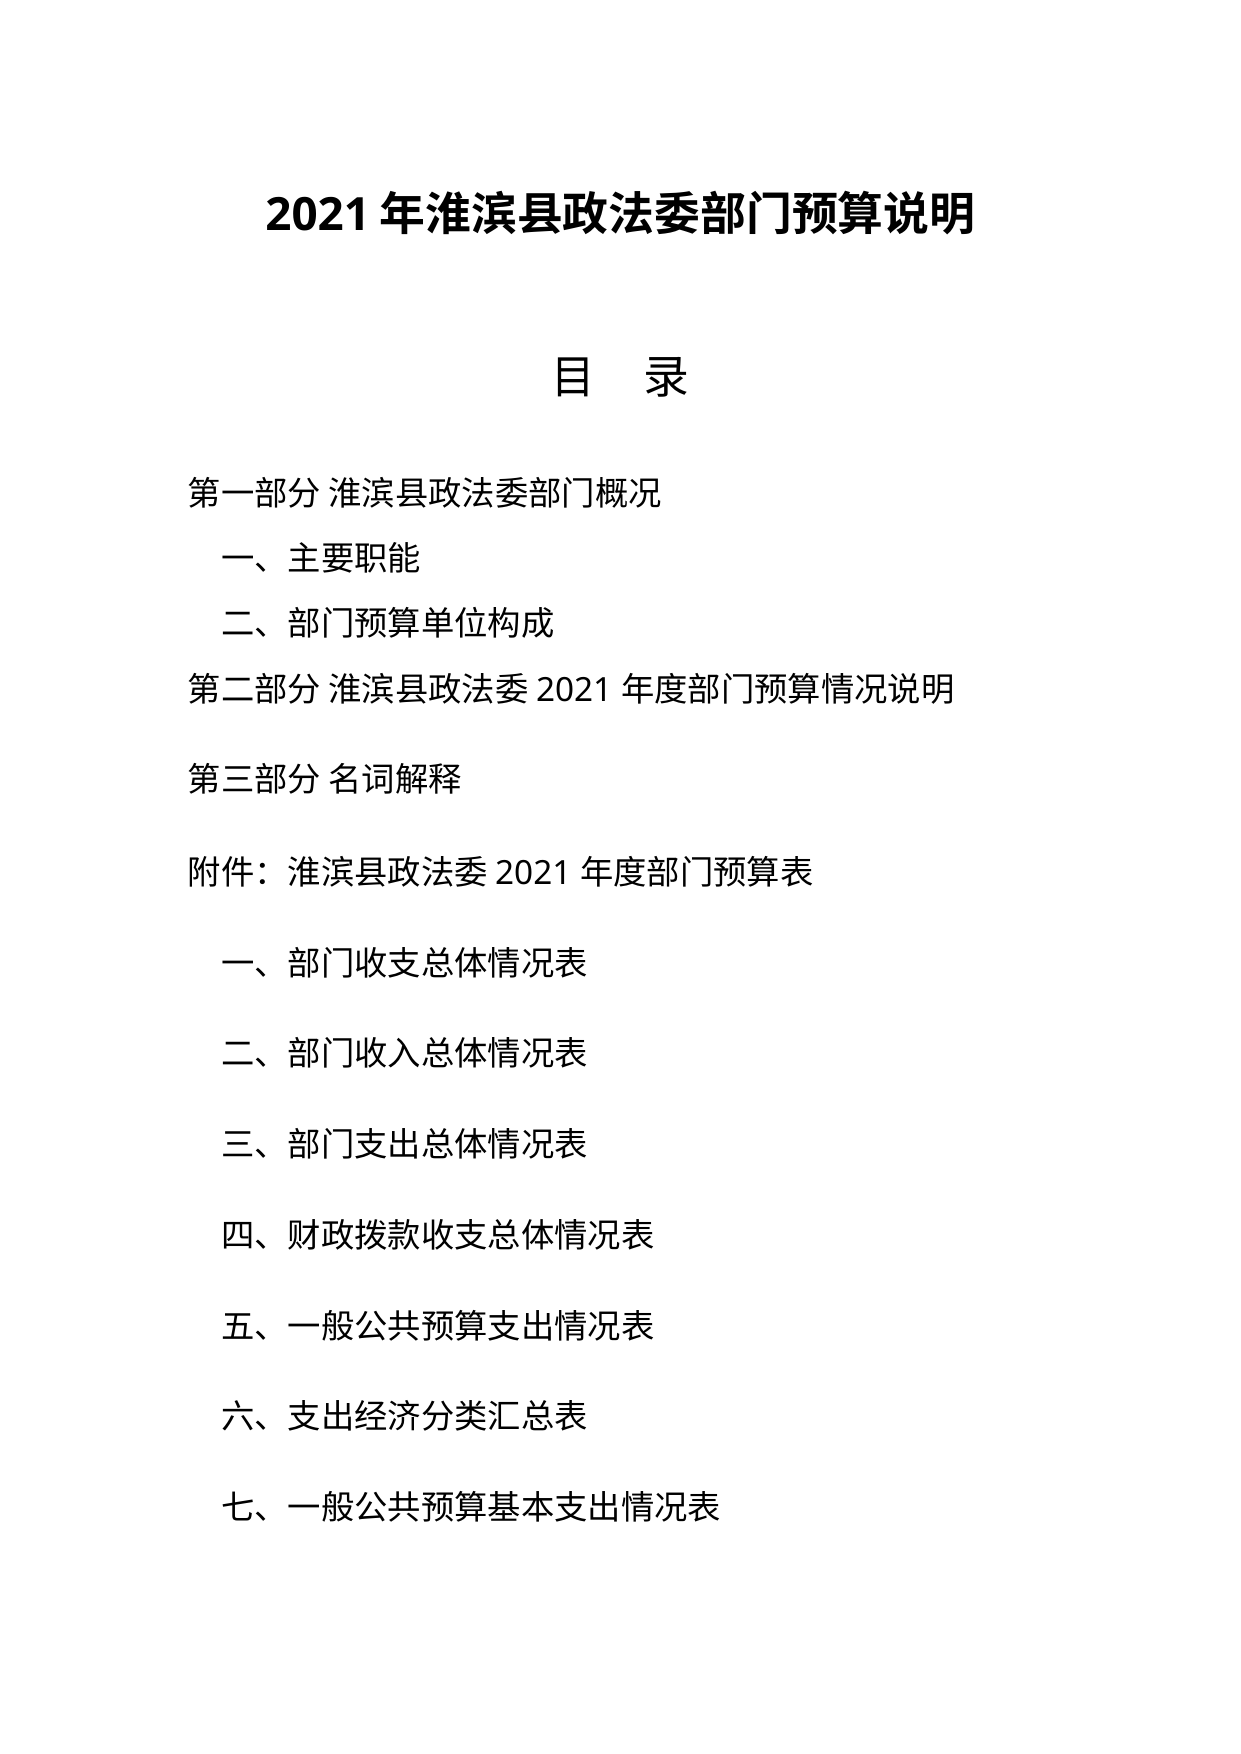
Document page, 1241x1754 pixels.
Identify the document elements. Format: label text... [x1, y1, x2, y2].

text 二、部门预算单位构成 [187, 588, 1053, 653]
list 一般公共预算基本支出情况表 [187, 1472, 973, 1537]
text 目 录 [187, 324, 1053, 422]
text 第二部分 淮滨县政法委 2021 年度部门预算情况说明 [187, 655, 1039, 720]
list 一般公共预算支出情况表 [187, 1291, 973, 1356]
list 支出经济分类汇总表 [187, 1382, 973, 1447]
list 部门支出总体情况表 [187, 1109, 973, 1174]
text 2021年淮滨县政法委部门预算说明 [187, 162, 1053, 259]
text 附件：淮滨县政法委 2021 年度部门预算表 [187, 837, 973, 902]
list 财政拨款收支总体情况表 [187, 1200, 973, 1265]
list 部门收支总体情况表 [187, 928, 973, 993]
text 第一部分 淮滨县政法委部门概况 [187, 458, 1039, 523]
text 一、主要职能 [187, 523, 1053, 588]
text 第三部分 名词解释 [187, 744, 1039, 809]
list 部门收入总体情况表 [187, 1019, 973, 1084]
